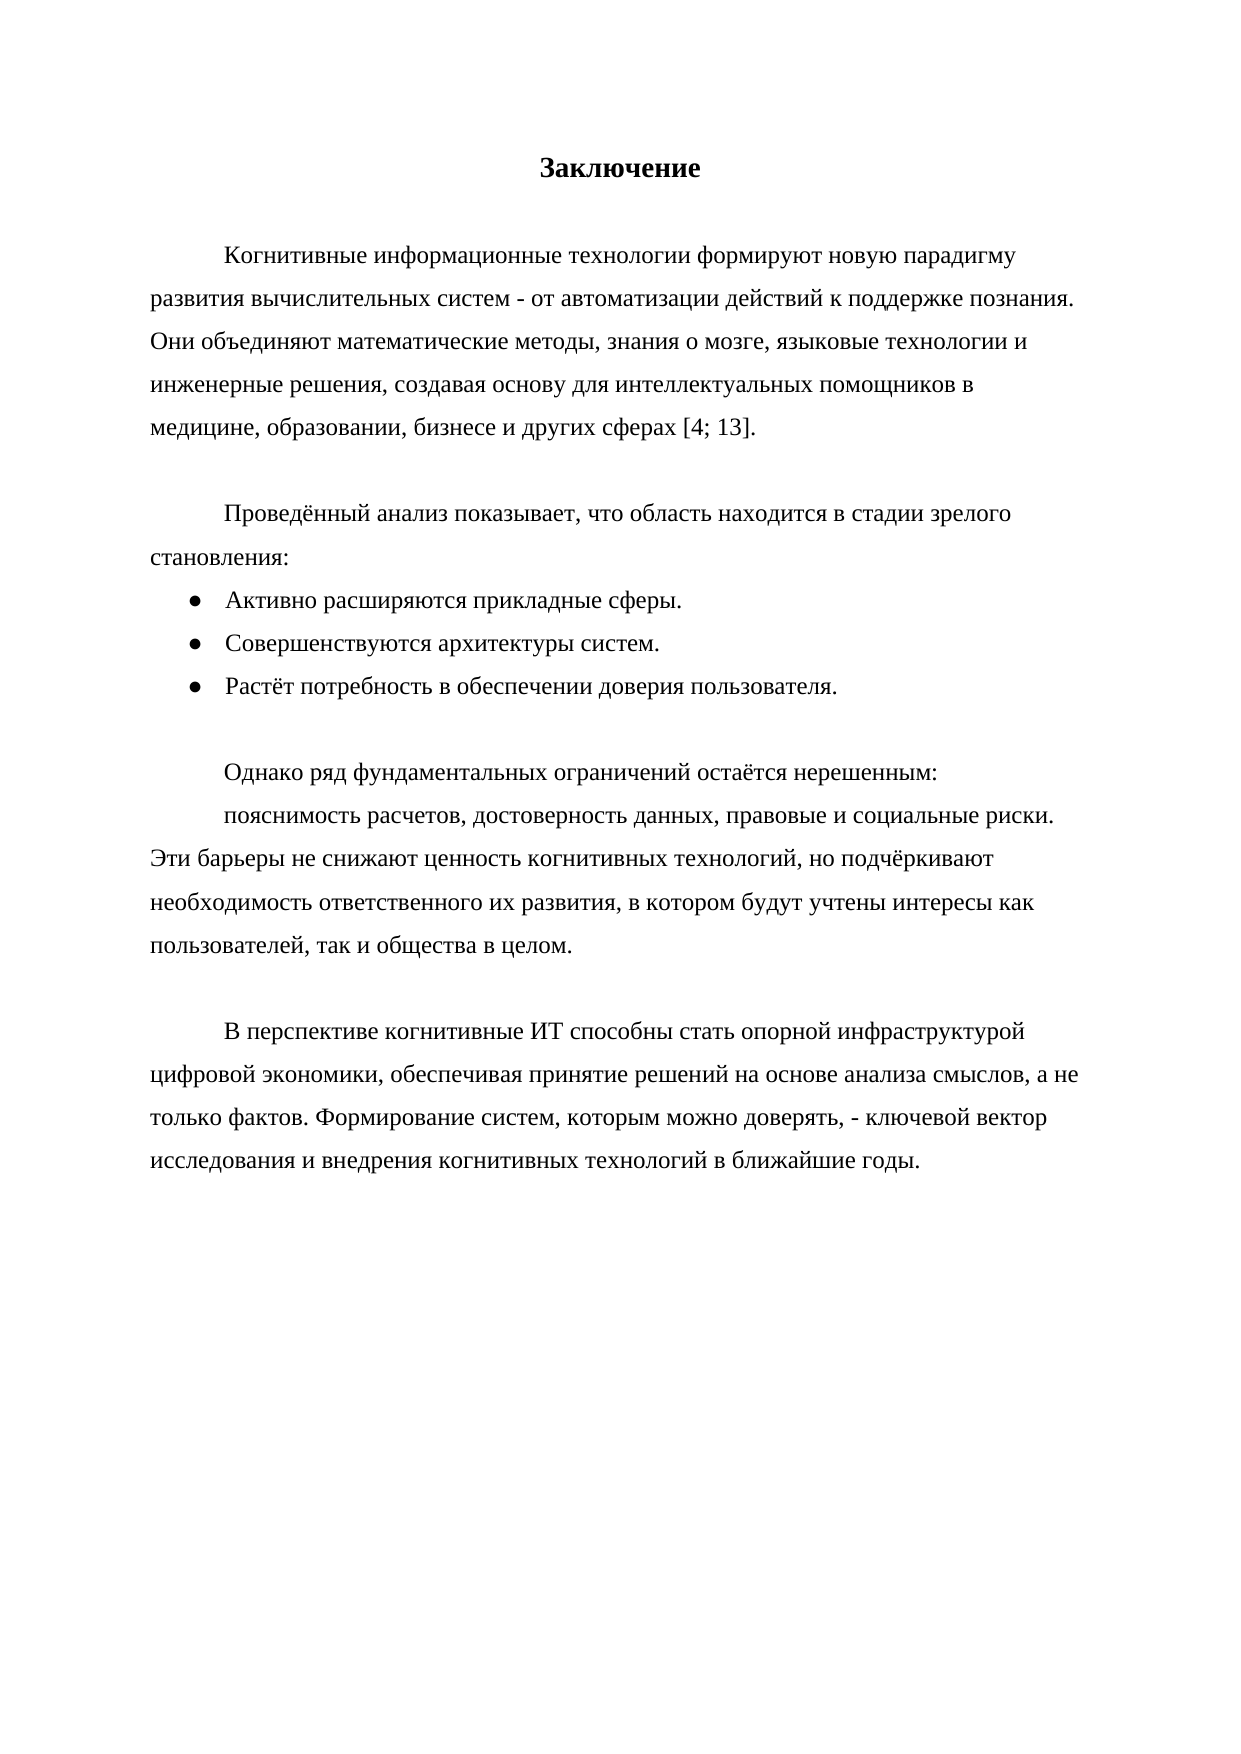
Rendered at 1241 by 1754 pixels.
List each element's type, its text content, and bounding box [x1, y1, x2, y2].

text В перспективе когнитивные ИТ способны стать опорной инфраструктурой цифровой экономики, обеспечивая принятие решений на основе анализа смыслов, а не только фактов. Формирование систем, которым можно доверять, - ключевой вектор исследования и внедрения когнитивных технологий в ближайшие годы. [150, 1016, 1090, 1174]
text Проведённый анализ показывает, что область находится в стадии зрелого становления: [150, 498, 1090, 570]
text Когнитивные информационные технологии формируют новую парадигму развития вычислительных систем - от автоматизации действий к поддержке познания. Они объединяют математические методы, знания о мозге, языковые технологии и инженерные решения, создавая основу для интеллектуальных помощников в медицине, образовании, бизнесе и других сферах [4; 13]. [150, 240, 1090, 441]
text пояснимость расчетов, достоверность данных, правовые и социальные риски. Эти барьеры не снижают ценность когнитивных технологий, но подчёркивают необходимость ответственного их развития, в котором будут учтены интересы как пользователей, так и общества в целом. [150, 800, 1090, 958]
list Растёт потребность в обеспечении доверия пользователя. [187, 671, 1090, 700]
list Активно расширяются прикладные сферы. [187, 585, 1090, 613]
text Однако ряд фундаментальных ограничений остаётся нерешенным: [150, 757, 1090, 786]
subtitle Заключение [150, 150, 1090, 183]
list Совершенствуются архитектуры систем. [187, 628, 1090, 657]
